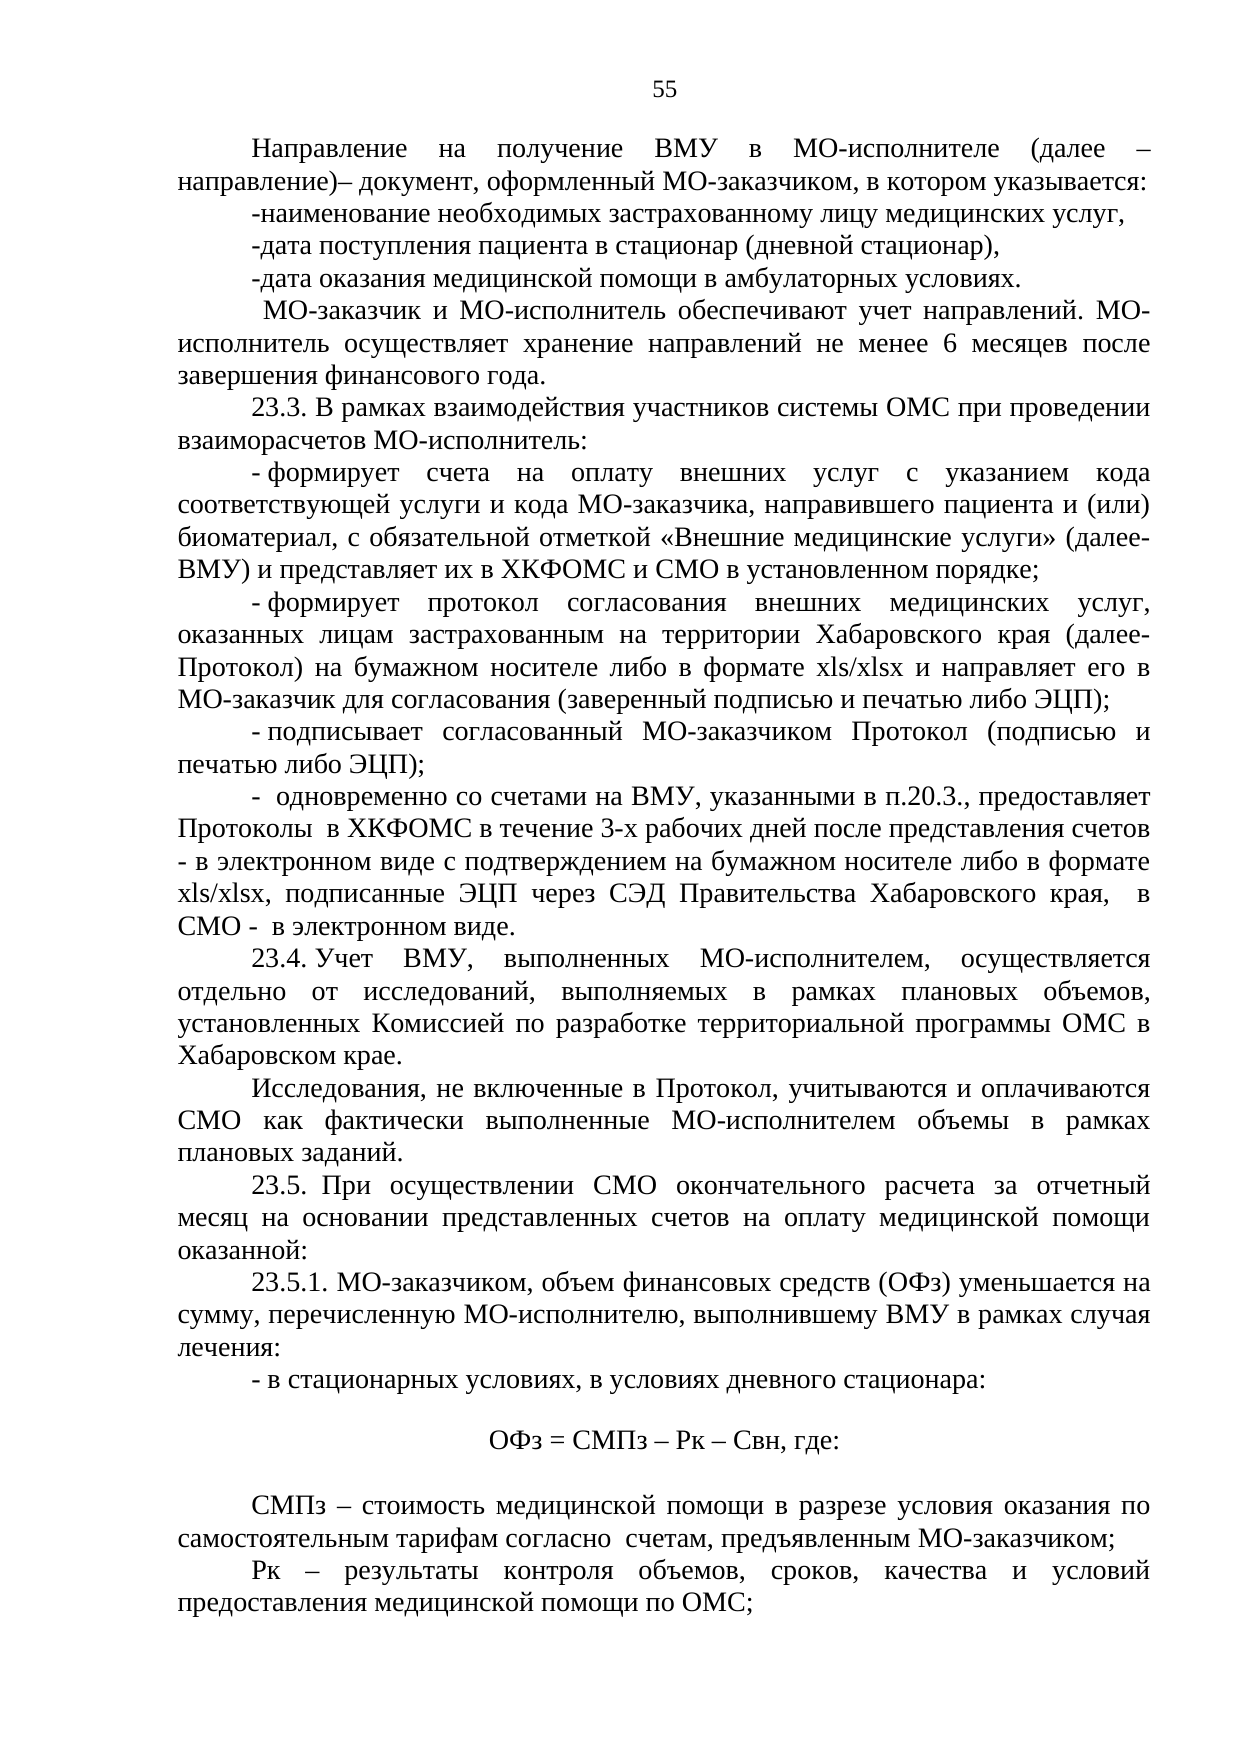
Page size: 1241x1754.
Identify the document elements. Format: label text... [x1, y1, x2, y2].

text -дата оказания медицинской помощи в амбулаторных условиях. [177, 261, 1152, 293]
text 23.4. Учет ВМУ, выполненных МО-исполнителем, осуществляется отдельно от исследований, выполняемых в рамках плановых объемов, установленных Комиссией по разработке территориальной программы ОМС в Хабаровском крае. [177, 941, 1152, 1071]
text Исследования, не включенные в Протокол, учитываются и оплачиваются СМО как фактически выполненные МО-исполнителем объемы в рамках плановых заданий. [177, 1071, 1152, 1168]
text - одновременно со счетами на ВМУ, указанными в п.20.3., предоставляет Протоколы в ХКФОМС в течение 3-х рабочих дней после представления счетов - в электронном виде с подтверждением на бумажном носителе либо в формате xls/xlsx, подписанные ЭЦП через СЭД Правительства Хабаровского края, в СМО - в электронном виде. [177, 779, 1152, 941]
text 23.5. При осуществлении СМО окончательного расчета за отчетный месяц на основании представленных счетов на оплату медицинской помощи оказанной: [177, 1168, 1152, 1265]
text Направление на получение ВМУ в МО-исполнителе (далее – направление)– документ, оформленный МО-заказчиком, в котором указывается: [177, 131, 1152, 196]
text ОФз = СМПз – Рк – Свн, где: [177, 1423, 1152, 1456]
text -дата поступления пациента в стационар (дневной стационар), [177, 228, 1152, 261]
text 23.5.1. МО-заказчиком, объем финансовых средств (ОФз) уменьшается на сумму, перечисленную МО-исполнителю, выполнившему ВМУ в рамках случая лечения: [177, 1265, 1152, 1362]
text - в стационарных условиях, в условиях дневного стационара: [177, 1362, 1152, 1395]
text - формирует протокол согласования внешних медицинских услуг, оказанных лицам застрахованным на территории Хабаровского края (далее-Протокол) на бумажном носителе либо в формате xls/xlsx и направляет его в МО-заказчик для согласования (заверенный подписью и печатью либо ЭЦП); [177, 585, 1152, 714]
text -наименование необходимых застрахованному лицу медицинских услуг, [177, 196, 1152, 228]
text МО-заказчик и МО-исполнитель обеспечивают учет направлений. МО-исполнитель осуществляет хранение направлений не менее 6 месяцев после завершения финансового года. [177, 293, 1152, 390]
text - формирует счета на оплату внешних услуг с указанием кода соответствующей услуги и кода МО-заказчика, направившего пациента и (или) биоматериал, с обязательной отметкой «Внешние медицинские услуги» (далее-ВМУ) и представляет их в ХКФОМС и СМО в установленном порядке; [177, 455, 1152, 585]
text 23.3. В рамках взаимодействия участников системы ОМС при проведении взаиморасчетов МО-исполнитель: [177, 390, 1152, 455]
text СМПз – стоимость медицинской помощи в разрезе условия оказания по самостоятельным тарифам согласно счетам, предъявленным МО-заказчиком; [177, 1488, 1152, 1553]
text - подписывает согласованный МО-заказчиком Протокол (подписью и печатью либо ЭЦП); [177, 714, 1152, 779]
text Рк – результаты контроля объемов, сроков, качества и условий предоставления медицинской помощи по ОМС; [177, 1553, 1152, 1618]
